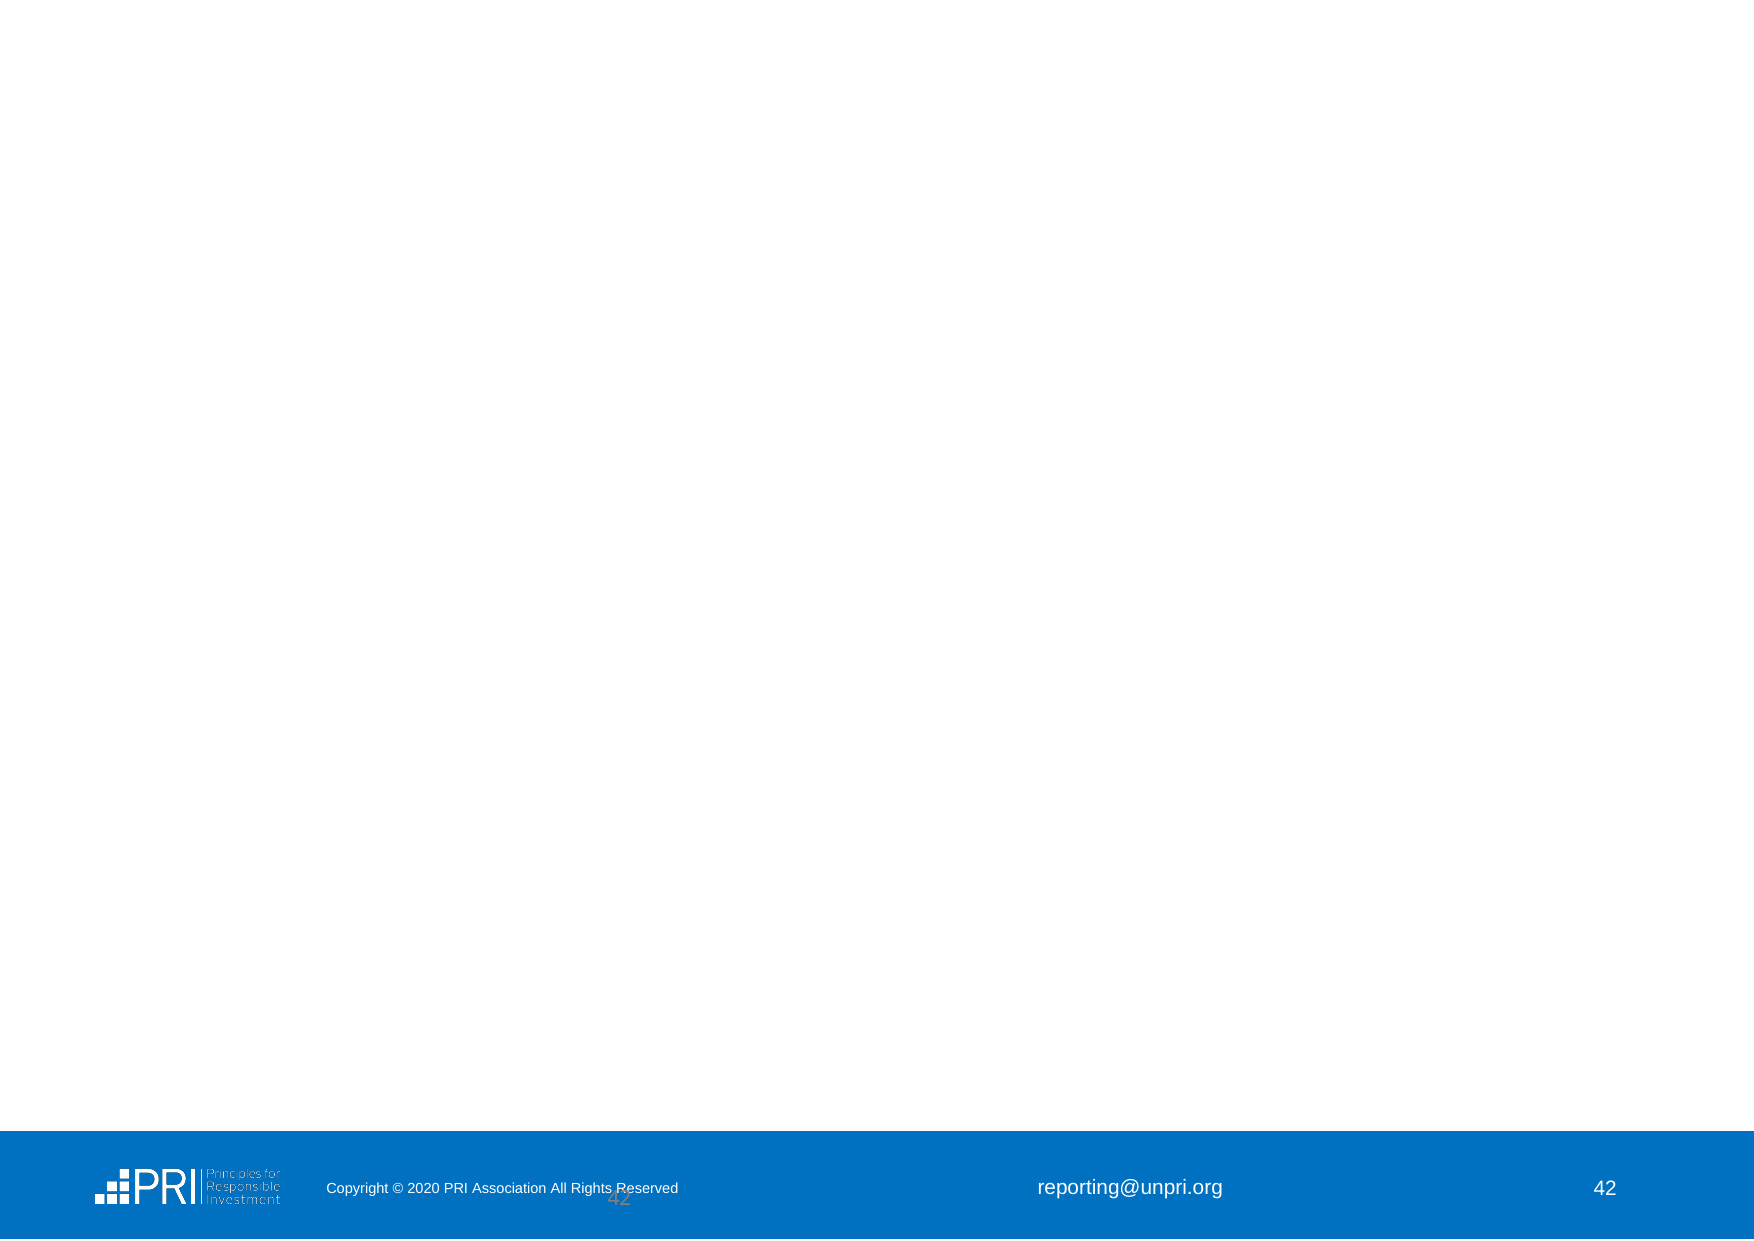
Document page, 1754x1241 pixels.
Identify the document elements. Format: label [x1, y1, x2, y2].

picture [92, 1166, 282, 1207]
